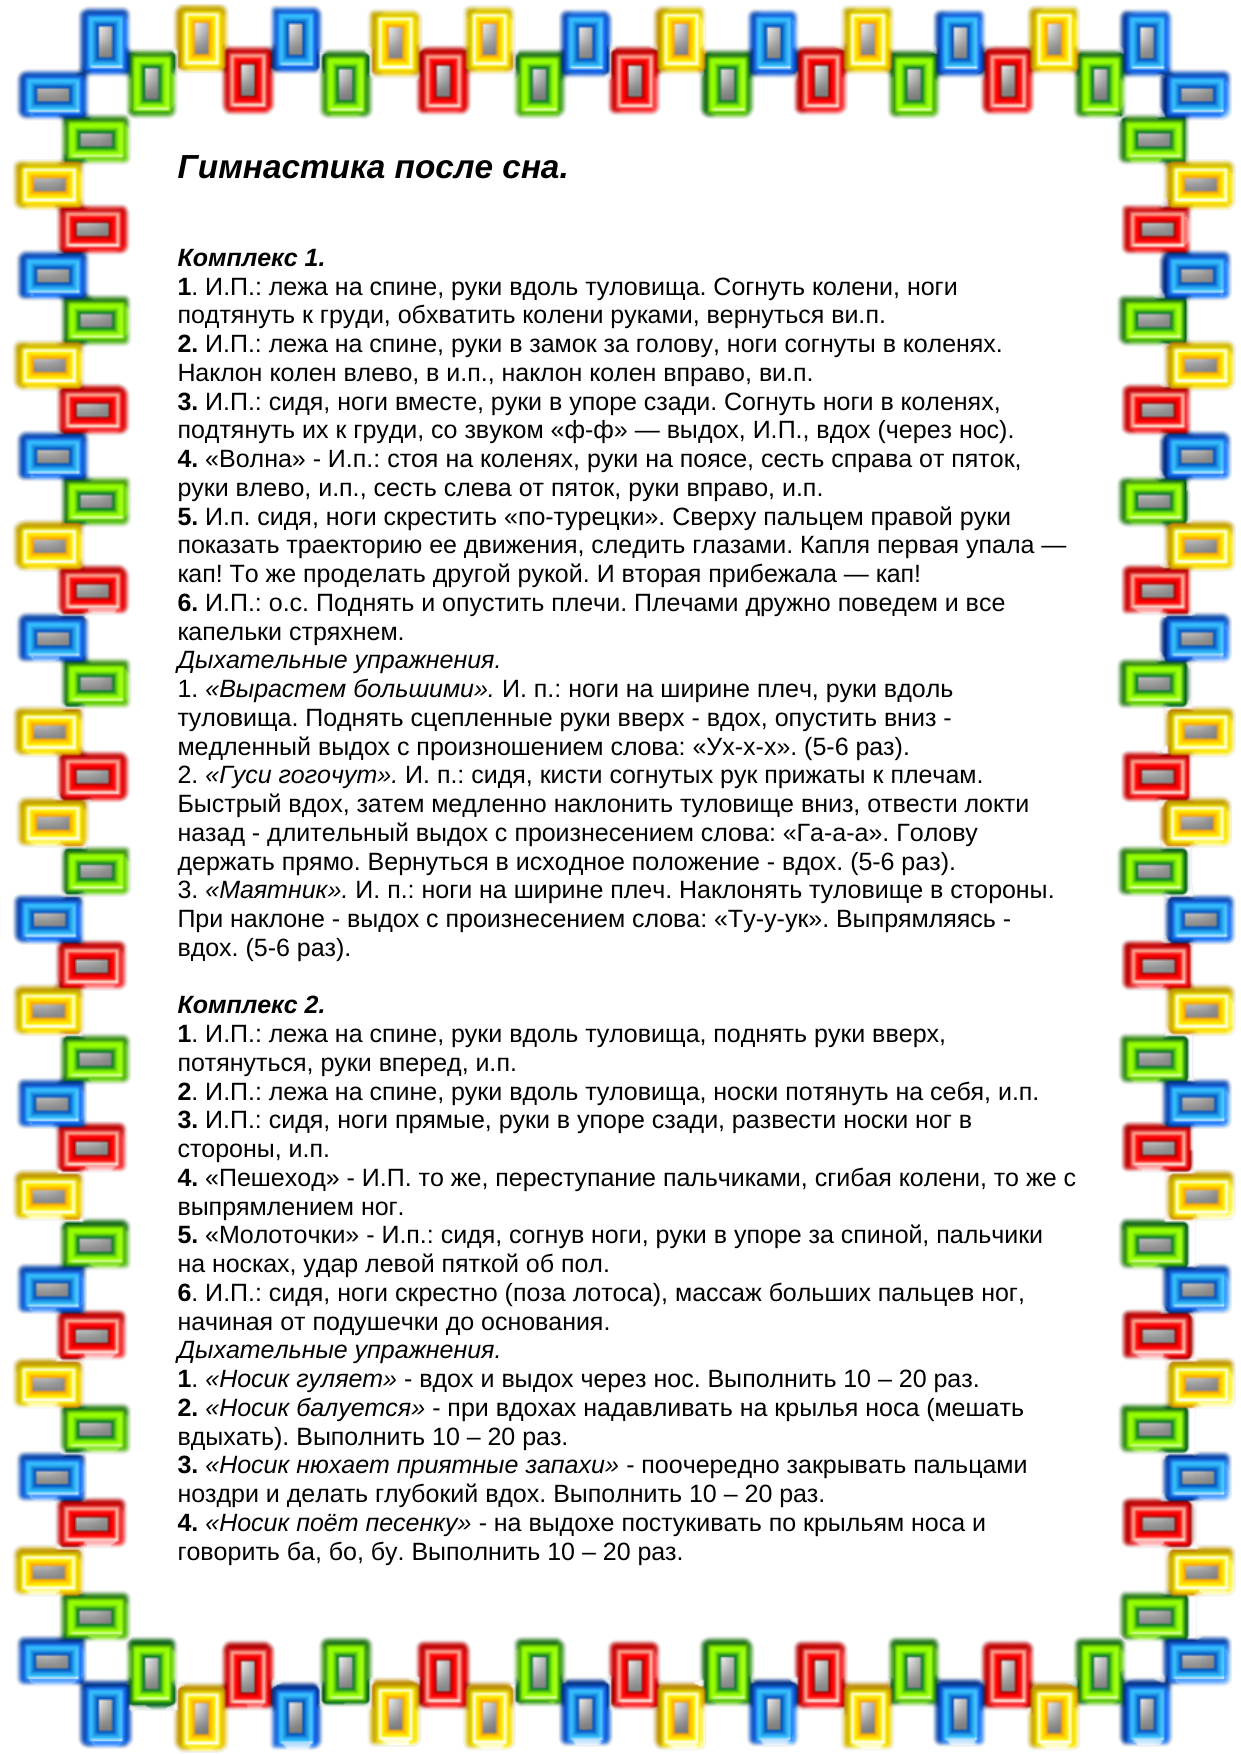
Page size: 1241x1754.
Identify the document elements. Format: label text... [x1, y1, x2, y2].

text 2. И.П.: лежа на спине, руки вдоль туловища, носки потянуть на себя, и.п. [103, 1077, 1078, 1105]
text 5. И.п. сидя, ноги скрестить «по-турецки». Сверху пальцем правой руки показать траекторию ее движения, следить глазами. Капля первая упала — кап! То же проделать другой рукой. И вторая прибежала — кап! [177, 502, 1078, 588]
text 1. И.П.: лежа на спине, руки вдоль туловища, поднять руки вверх, потянуться, руки вперед, и.п. [177, 1019, 1078, 1077]
text 6. И.П.: сидя, ноги скрестно (поза лотоса), массаж больших пальцев ног, начиная от подушечки до основания. [177, 1278, 1078, 1335]
text Комплекс 2. [103, 990, 1078, 1019]
text 3. «Носик нюхает приятные запахи» - поочередно закрывать пальцами ноздри и делать глубокий вдох. Выполнить 10 – 20 раз. [177, 1450, 1078, 1508]
text 5. «Молоточки» - И.п.: сидя, согнув ноги, руки в упоре за спиной, пальчики на носках, удар левой пяткой об пол. [177, 1220, 1078, 1278]
text Гимнастика после сна. [177, 147, 1078, 185]
text 3. И.П.: сидя, ноги вместе, руки в упоре сзади. Согнуть ноги в коленях, подтянуть их к груди, со звуком «ф-ф» — выдох, И.П., вдох (через нос). [177, 387, 1078, 444]
text Дыхательные упражнения. [103, 645, 1078, 674]
text 2. И.П.: лежа на спине, руки в замок за голову, ноги согнуты в коленях. Наклон колен влево, в и.п., наклон колен вправо, ви.п. [177, 329, 1078, 387]
text 3. И.П.: сидя, ноги прямые, руки в упоре сзади, развести носки ног в стороны, и.п. [177, 1105, 1078, 1163]
text 2. «Гуси гогочут». И. п.: сидя, кисти согнутых рук прижаты к плечам. Быстрый вдох, затем медленно наклонить туловище вниз, отвести локти назад - длительный выдох с произнесением слова: «Га-а-а». Голову держать прямо. Вернуться в исходное положение - вдох. (5-6 раз). [177, 760, 1078, 875]
text 4. «Волна» - И.п.: стоя на коленях, руки на поясе, сесть справа от пяток, руки влево, и.п., сесть слева от пяток, руки вправо, и.п. [177, 444, 1078, 502]
picture [9, 4, 1236, 1754]
text 6. И.П.: о.с. Поднять и опустить плечи. Плечами дружно поведем и все капельки стряхнем. [177, 588, 1078, 645]
text 4. «Пешеход» - И.П. то же, переступание пальчиками, сгибая колени, то же с выпрямлением ног. [177, 1163, 1078, 1220]
text Дыхательные упражнения. [103, 1335, 1078, 1364]
text 2. «Носик балуется» - при вдохах надавливать на крылья носа (мешать вдыхать). Выполнить 10 – 20 раз. [177, 1393, 1078, 1450]
text 1. И.П.: лежа на спине, руки вдоль туловища. Согнуть колени, ноги подтянуть к груди, обхватить колени руками, вернуться ви.п. [177, 272, 1078, 329]
text 4. «Носик поёт песенку» - на выдохе постукивать по крыльям носа и говорить ба, бо, бу. Выполнить 10 – 20 раз. [177, 1508, 1078, 1565]
text Комплекс 1. [103, 243, 1078, 272]
text 1. «Вырастем большими». И. п.: ноги на ширине плеч, руки вдоль туловища. Поднять сцепленные руки вверх - вдох, опустить вниз - медленный выдох с произношением слова: «Ух-х-х». (5-6 раз). [177, 674, 1078, 760]
text 3. «Маятник». И. п.: ноги на ширине плеч. Наклонять туловище в стороны. При наклоне - выдох с произнесением слова: «Ту-у-ук». Выпрямляясь - вдох. (5-6 раз). [177, 875, 1078, 962]
text 1. «Носик гуляет» - вдох и выдох через нос. Выполнить 10 – 20 раз. [103, 1364, 1078, 1393]
